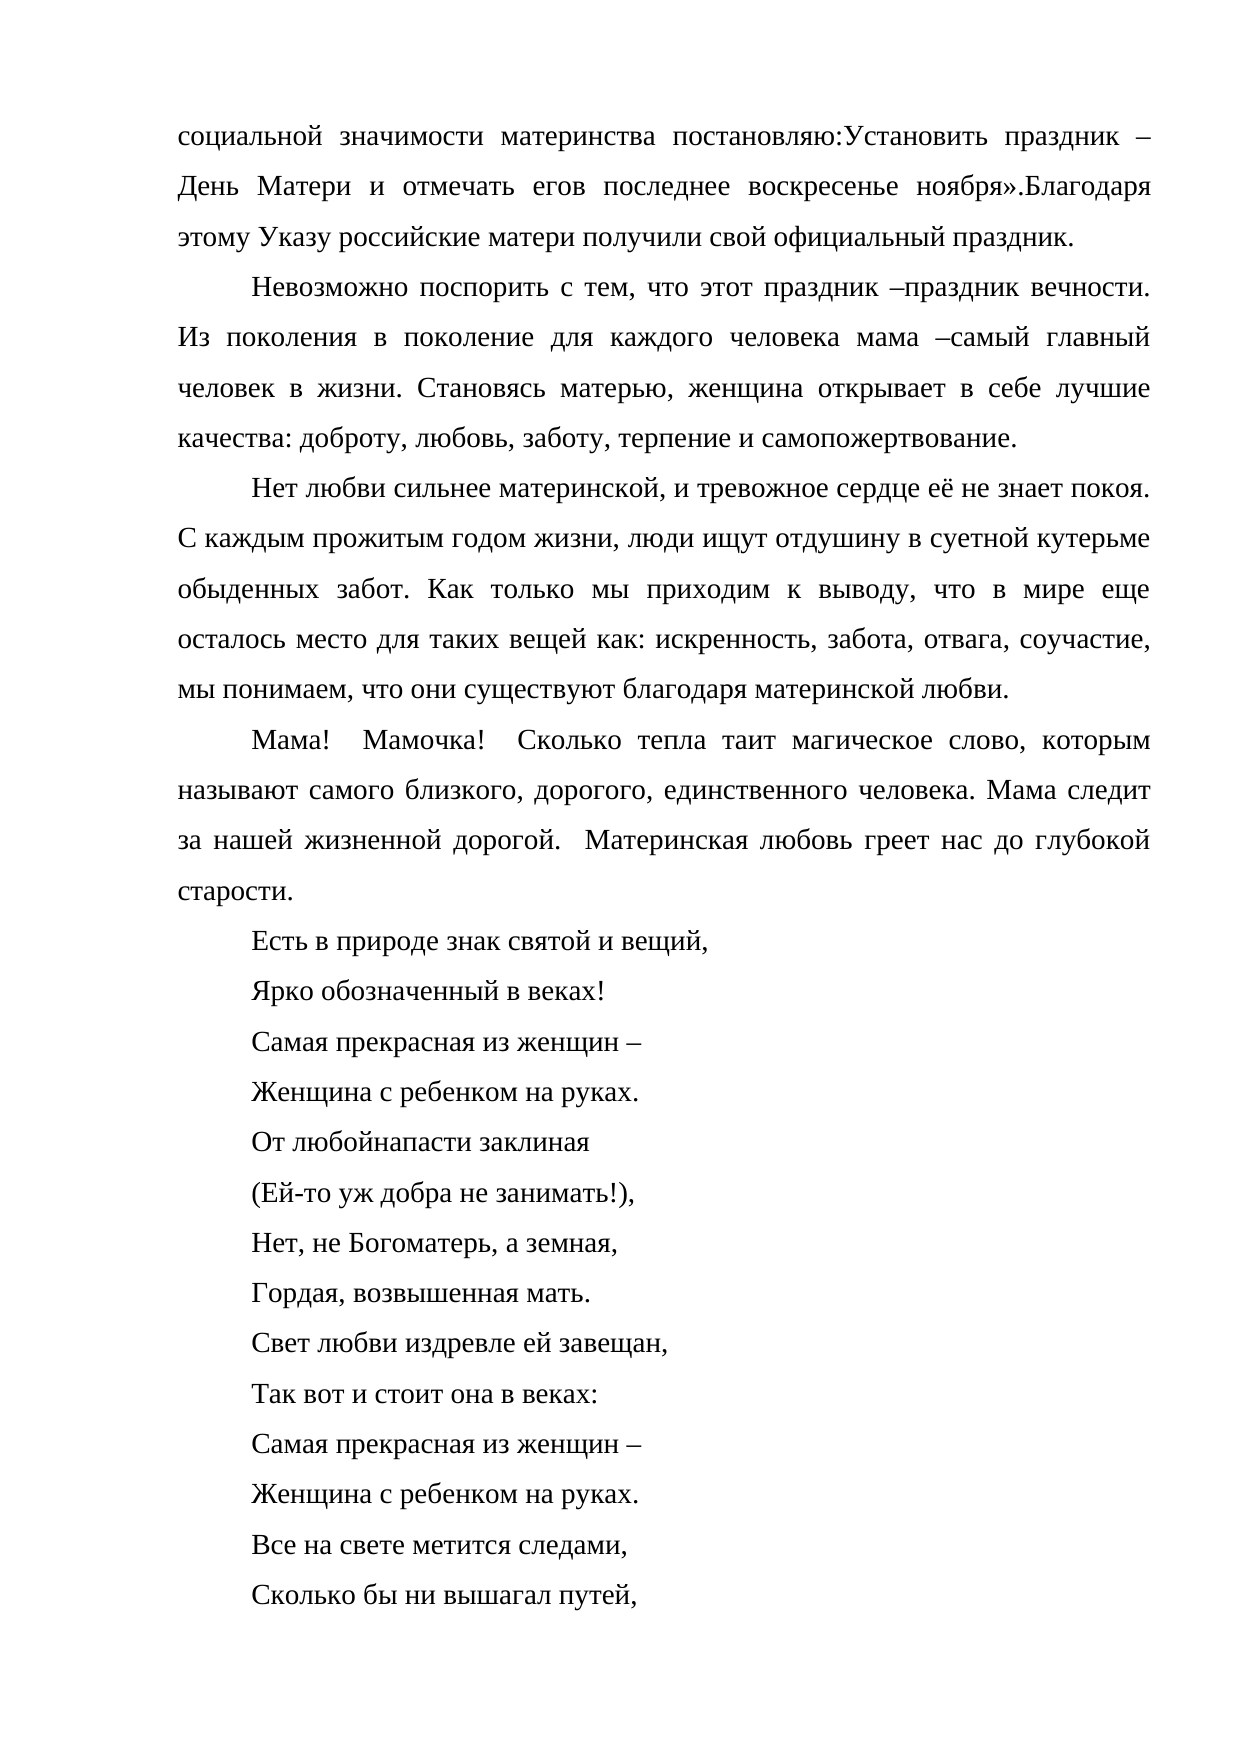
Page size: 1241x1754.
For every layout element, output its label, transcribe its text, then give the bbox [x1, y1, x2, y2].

list Есть в природе знак святой и вещий, [177, 923, 1152, 957]
list От любойнапасти заклиная [177, 1124, 1152, 1158]
list Нет любви сильнее материнской, и тревожное сердце её не знает покоя. С каждым прожитым годом жизни, люди ищут отдушину в суетной кутерьме обыденных забот. Как только мы приходим к выводу, что в мире еще осталось место для таких вещей как: искренность, забота, отвага, соучастие, мы понимаем, что они существуют благодаря материнской любви. [177, 470, 1152, 705]
list Гордая, возвышенная мать. [177, 1275, 1152, 1309]
list Все на свете метится следами, [177, 1527, 1152, 1560]
list Самая прекрасная из женщин – [177, 1426, 1152, 1460]
list Свет любви издревле ей завещан, [177, 1326, 1152, 1359]
list Так вот и стоит она в веках: [177, 1376, 1152, 1409]
list (Ей-то уж добра не занимать!), [177, 1175, 1152, 1208]
list Женщина с ребенком на руках. [177, 1074, 1152, 1108]
list Мама! Мамочка! Сколько тепла таит магическое слово, которым называют самого близкого, дорогого, единственного человека. Мама следит за нашей жизненной дорогой. Материнская любовь греет нас до глубокой старости. [177, 722, 1152, 906]
list Самая прекрасная из женщин – [177, 1024, 1152, 1057]
list Ярко обозначенный в веках! [177, 973, 1152, 1007]
list Сколько бы ни вышагал путей, [177, 1577, 1152, 1611]
list Нет, не Богоматерь, а земная, [177, 1225, 1152, 1258]
list Невозможно поспорить с тем, что этот праздник –праздник вечности. Из поколения в поколение для каждого человека мама –самый главный человек в жизни. Становясь матерью, женщина открывает в себе лучшие качества: доброту, любовь, заботу, терпение и самопожертвование. [177, 269, 1152, 453]
list Женщина с ребенком на руках. [177, 1477, 1152, 1510]
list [177, 118, 1152, 252]
